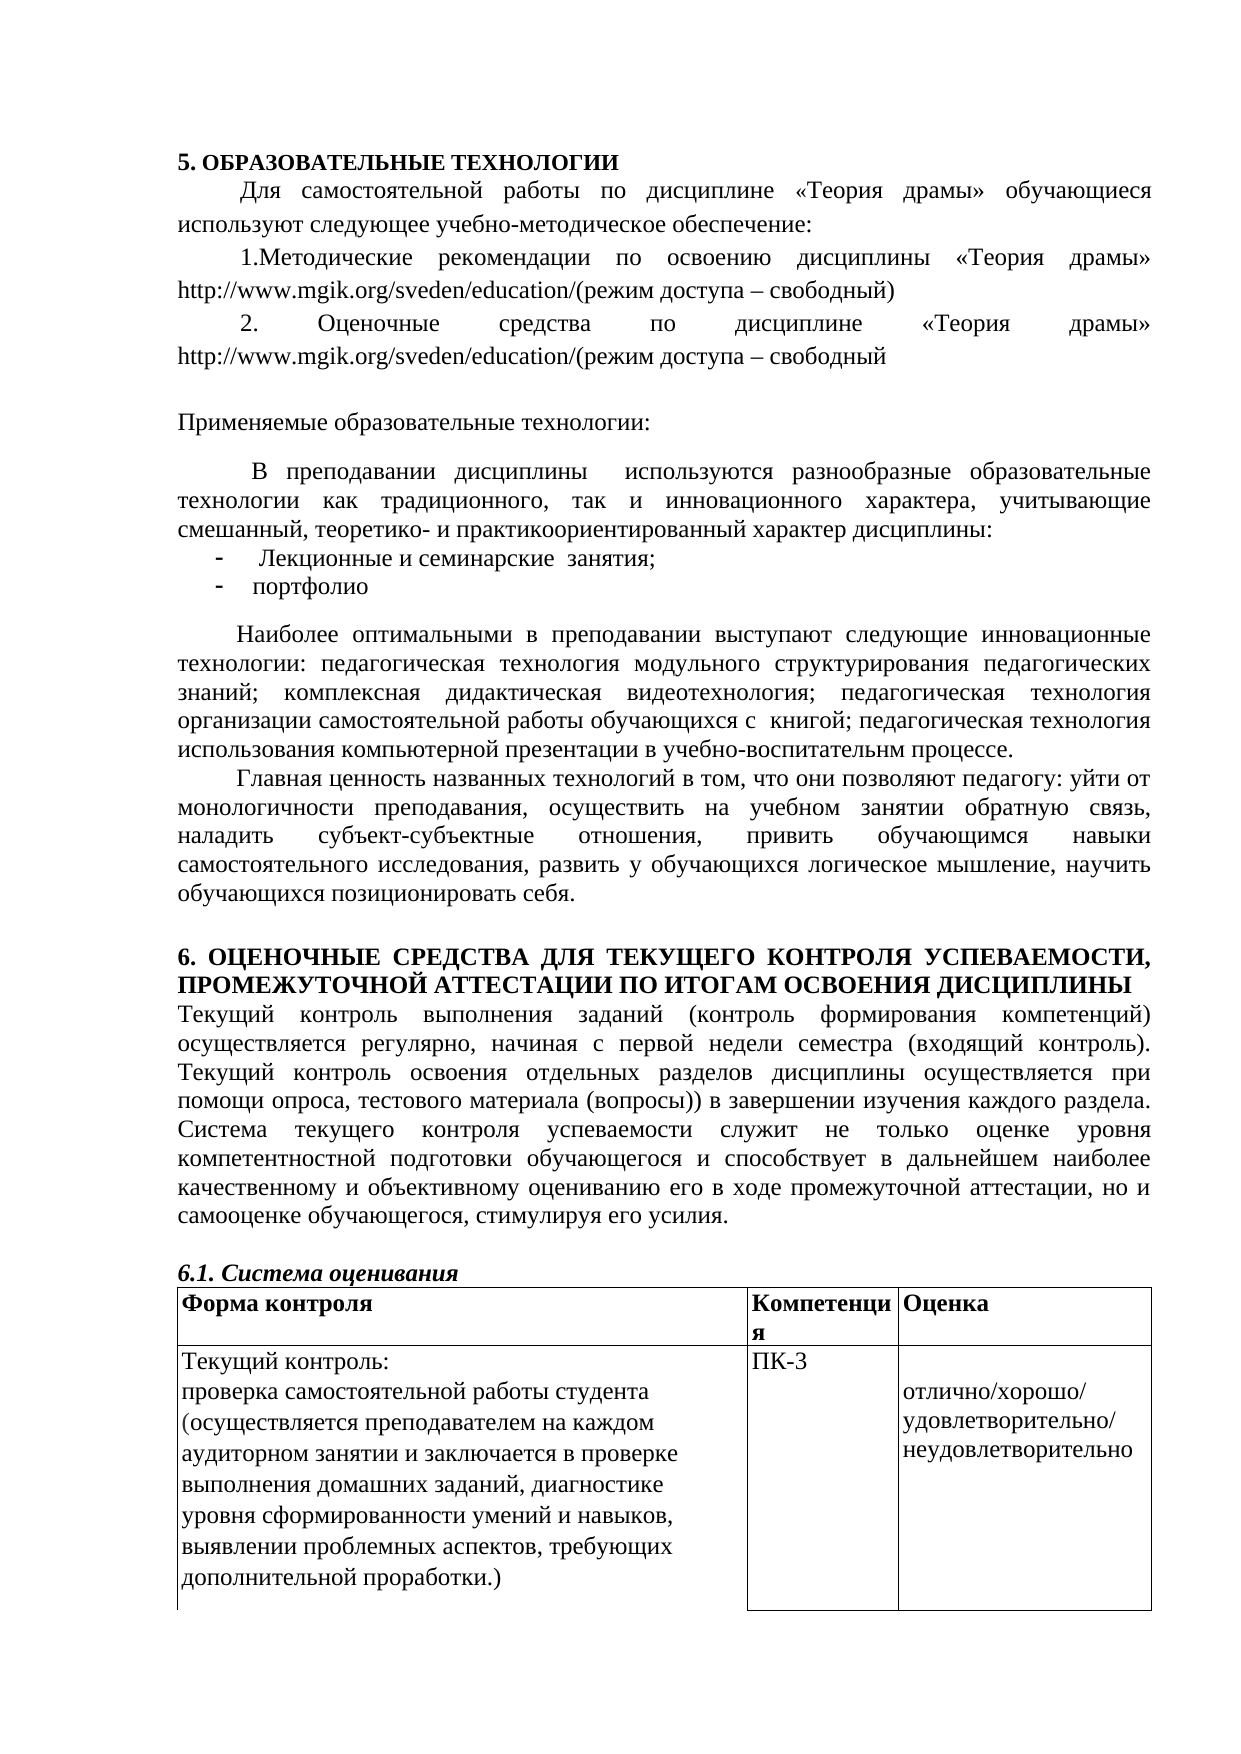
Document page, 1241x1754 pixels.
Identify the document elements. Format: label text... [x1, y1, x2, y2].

table_cell проверка самостоятельной работы студента (осуществляется преподавателем на каждом аудиторном занятии и заключается в проверке выполнения домашних заданий, диагностике уровня сформированности умений и навыков, выявлении проблемных аспектов, требующих дополнительной проработки.) [178, 1375, 747, 1610]
text Главная ценность названных технологий в том, что они позволяют педагогу: уйти от монологичности преподавания, осуществить на учебном занятии обратную связь, наладить субъект-субъектные отношения, привить обучающимся навыки самостоятельного исследования, развить у обучающихся логическое мышление, научить обучающихся позиционировать себя. [177, 763, 1152, 907]
text 1.Методические рекомендации по освоению дисциплины «Теория драмы» http://www.mgik.org/sveden/education/(режим доступа – свободный) [177, 242, 1152, 303]
table_header Оценка [899, 1288, 1151, 1345]
table_cell ПК-3 [748, 1346, 898, 1610]
list портфолио [215, 571, 1152, 600]
text 5. ОБРАЗОВАТЕЛЬНЫЕ ТЕХНОЛОГИИ [177, 147, 1152, 176]
table_header Компетенция [748, 1288, 898, 1345]
table_cell отлично/хорошо/удовлетворительно/неудовлетворительно [899, 1375, 1151, 1610]
text 6. ОЦЕНОЧНЫЕ СРЕДСТВА ДЛЯ ТЕКУЩЕГО КОНТРОЛЯ УСПЕВАЕМОСТИ, ПРОМЕЖУТОЧНОЙ АТТЕСТАЦИИ ПО ИТОГАМ ОСВОЕНИЯ ДИСЦИПЛИНЫ [177, 942, 1152, 999]
text 6.1. Система оценивания [177, 1258, 1152, 1287]
text Для самостоятельной работы по дисциплине «Теория драмы» обучающиеся используют следующее учебно-методическое обеспечение: [177, 176, 1152, 237]
table_cell [899, 1346, 1151, 1375]
list Лекционные и семинарские занятия; [215, 543, 1152, 571]
text 2. Оценочные средства по дисциплине «Теория драмы» http://www.mgik.org/sveden/education/(режим доступа – свободный [177, 308, 1152, 369]
table_header Форма контроля [178, 1288, 747, 1345]
text Текущий контроль выполнения заданий (контроль формирования компетенций) осуществляется регулярно, начиная с первой недели семестра (входящий контроль). Текущий контроль освоения отдельных разделов дисциплины осуществляется при помощи опроса, тестового материала (вопросы)) в завершении изучения каждого раздела. Система текущего контроля успеваемости служит не только оценке уровня компетентностной подготовки обучающегося и способствует в дальнейшем наиболее качественному и объективному оцениванию его в ходе промежуточной аттестации, но и самооценке обучающегося, стимулируя его усилия. [177, 999, 1152, 1229]
text Применяемые образовательные технологии: [177, 407, 1152, 436]
table_cell Текущий контроль: [178, 1346, 747, 1375]
text В преподавании дисциплины используются разнообразные образовательные технологии как традиционного, так и инновационного характера, учитывающие смешанный, теоретико- и практикоориентированный характер дисциплины: [177, 456, 1152, 543]
text Наиболее оптимальными в преподавании выступают следующие инновационные технологии: педагогическая технология модульного структурирования педагогических знаний; комплексная дидактическая видеотехнология; педагогическая технология организации самостоятельной работы обучающихся с книгой; педагогическая технология использования компьютерной презентации в учебно-воспитательнм процессе. [177, 619, 1152, 763]
